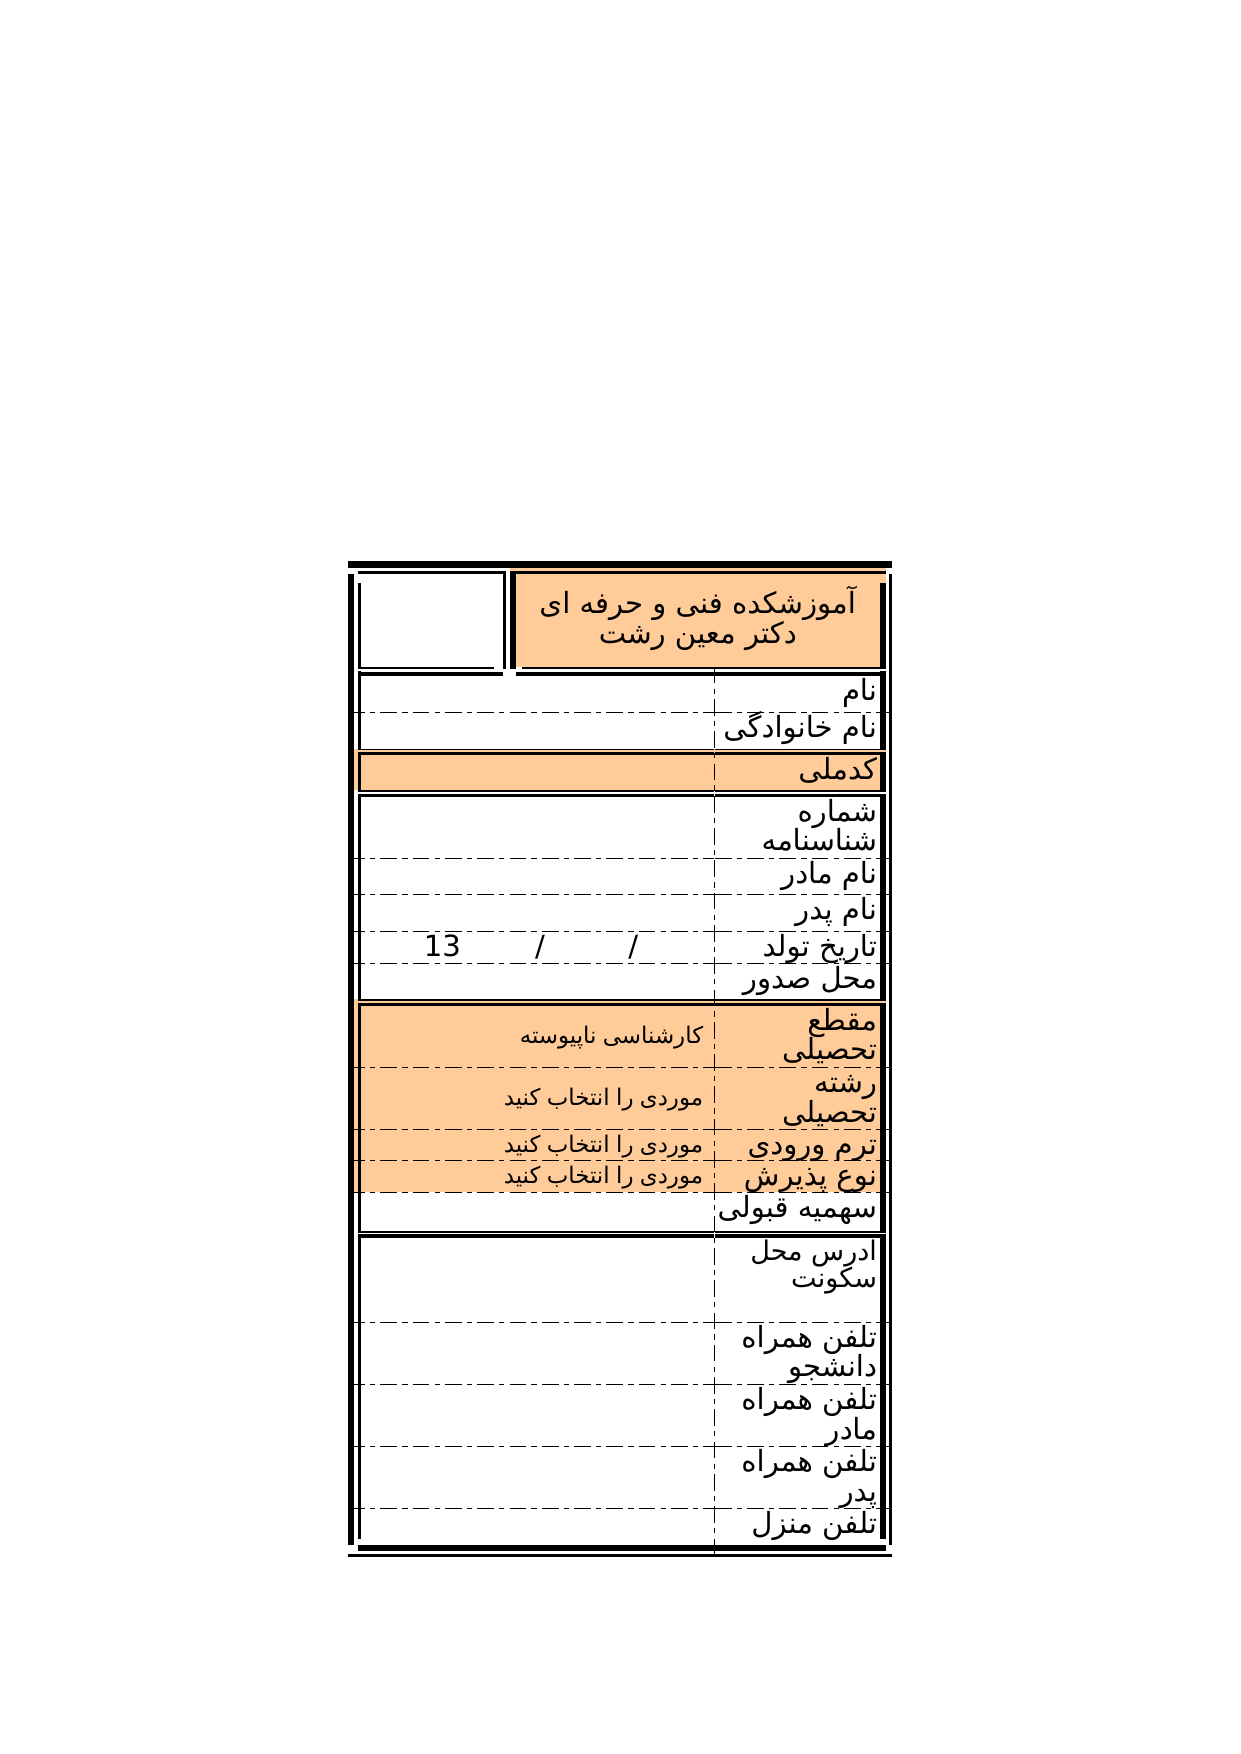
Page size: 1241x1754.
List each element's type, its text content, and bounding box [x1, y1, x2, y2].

table_cell [361, 1446, 714, 1508]
table_cell [361, 712, 714, 748]
table_cell [354, 859, 358, 894]
table_cell نام پدر [714, 894, 880, 931]
table_header آموزشکده فنی و حرفه ای دکتر معین رشت [516, 574, 886, 667]
table_cell [361, 963, 714, 999]
table_cell [354, 1193, 358, 1231]
table_cell [354, 667, 714, 712]
table_cell سهمیه قبولی [714, 1192, 880, 1231]
table_cell [354, 895, 358, 931]
table_header [354, 568, 509, 667]
table_cell [361, 894, 714, 931]
table_cell تلفن همراه مادر [714, 1384, 880, 1446]
table_cell ترم ورودی [714, 1129, 880, 1160]
table_cell محل صدور [714, 963, 880, 999]
table_cell نام خانوادگی [714, 712, 880, 748]
table_cell [354, 1447, 358, 1508]
table_cell آدرس محل سکونت [714, 1238, 880, 1322]
table_cell [361, 1384, 714, 1446]
table_cell [354, 713, 358, 748]
table_cell نام [714, 676, 880, 712]
table_cell [361, 858, 714, 894]
table_cell رشته تحصیلی [714, 1067, 880, 1129]
table_cell / / 13 [361, 931, 714, 963]
table_cell [354, 749, 714, 790]
table_cell مقطع تحصیلی [714, 1006, 880, 1067]
table_cell تلفن همراه دانشجو [714, 1322, 880, 1384]
table_cell [354, 964, 358, 999]
table_cell تاریخ تولد [714, 931, 880, 963]
table_cell [354, 1231, 714, 1322]
table_cell نام مادر [714, 858, 880, 894]
table_cell [354, 1385, 358, 1446]
table_cell نوع پذیرش [714, 1160, 880, 1192]
table_cell [361, 1322, 714, 1384]
table_cell تلفن منزل [714, 1508, 886, 1545]
table_cell [354, 1508, 714, 1545]
table_cell [354, 1323, 358, 1384]
table_cell کدملی [714, 755, 880, 790]
table_cell [361, 1192, 714, 1231]
table_cell شماره شناسنامه [714, 797, 880, 858]
table_cell تلفن همراه پدر [714, 1446, 880, 1508]
table_cell [354, 790, 714, 858]
